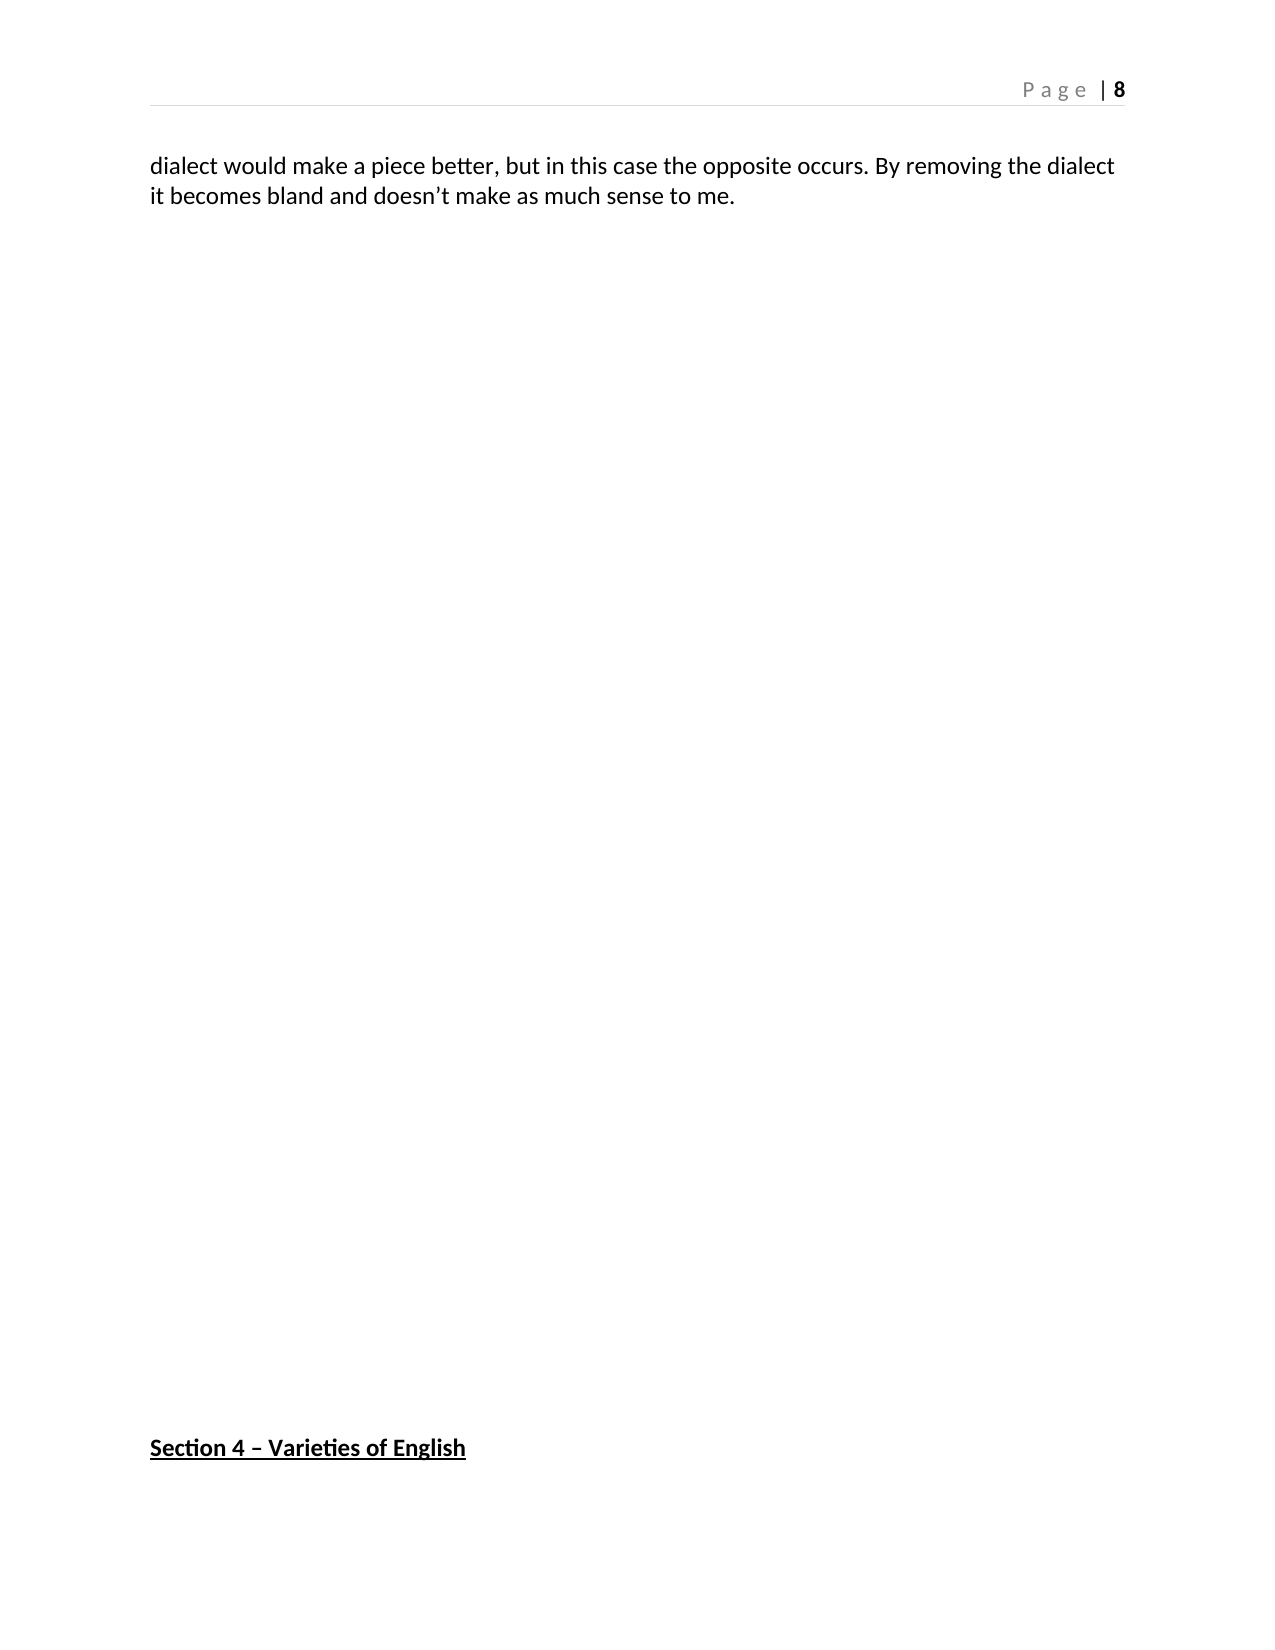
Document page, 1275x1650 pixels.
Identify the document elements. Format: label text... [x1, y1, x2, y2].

text Section 4 – Varieties of English [150, 1432, 1125, 1462]
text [150, 150, 1125, 211]
